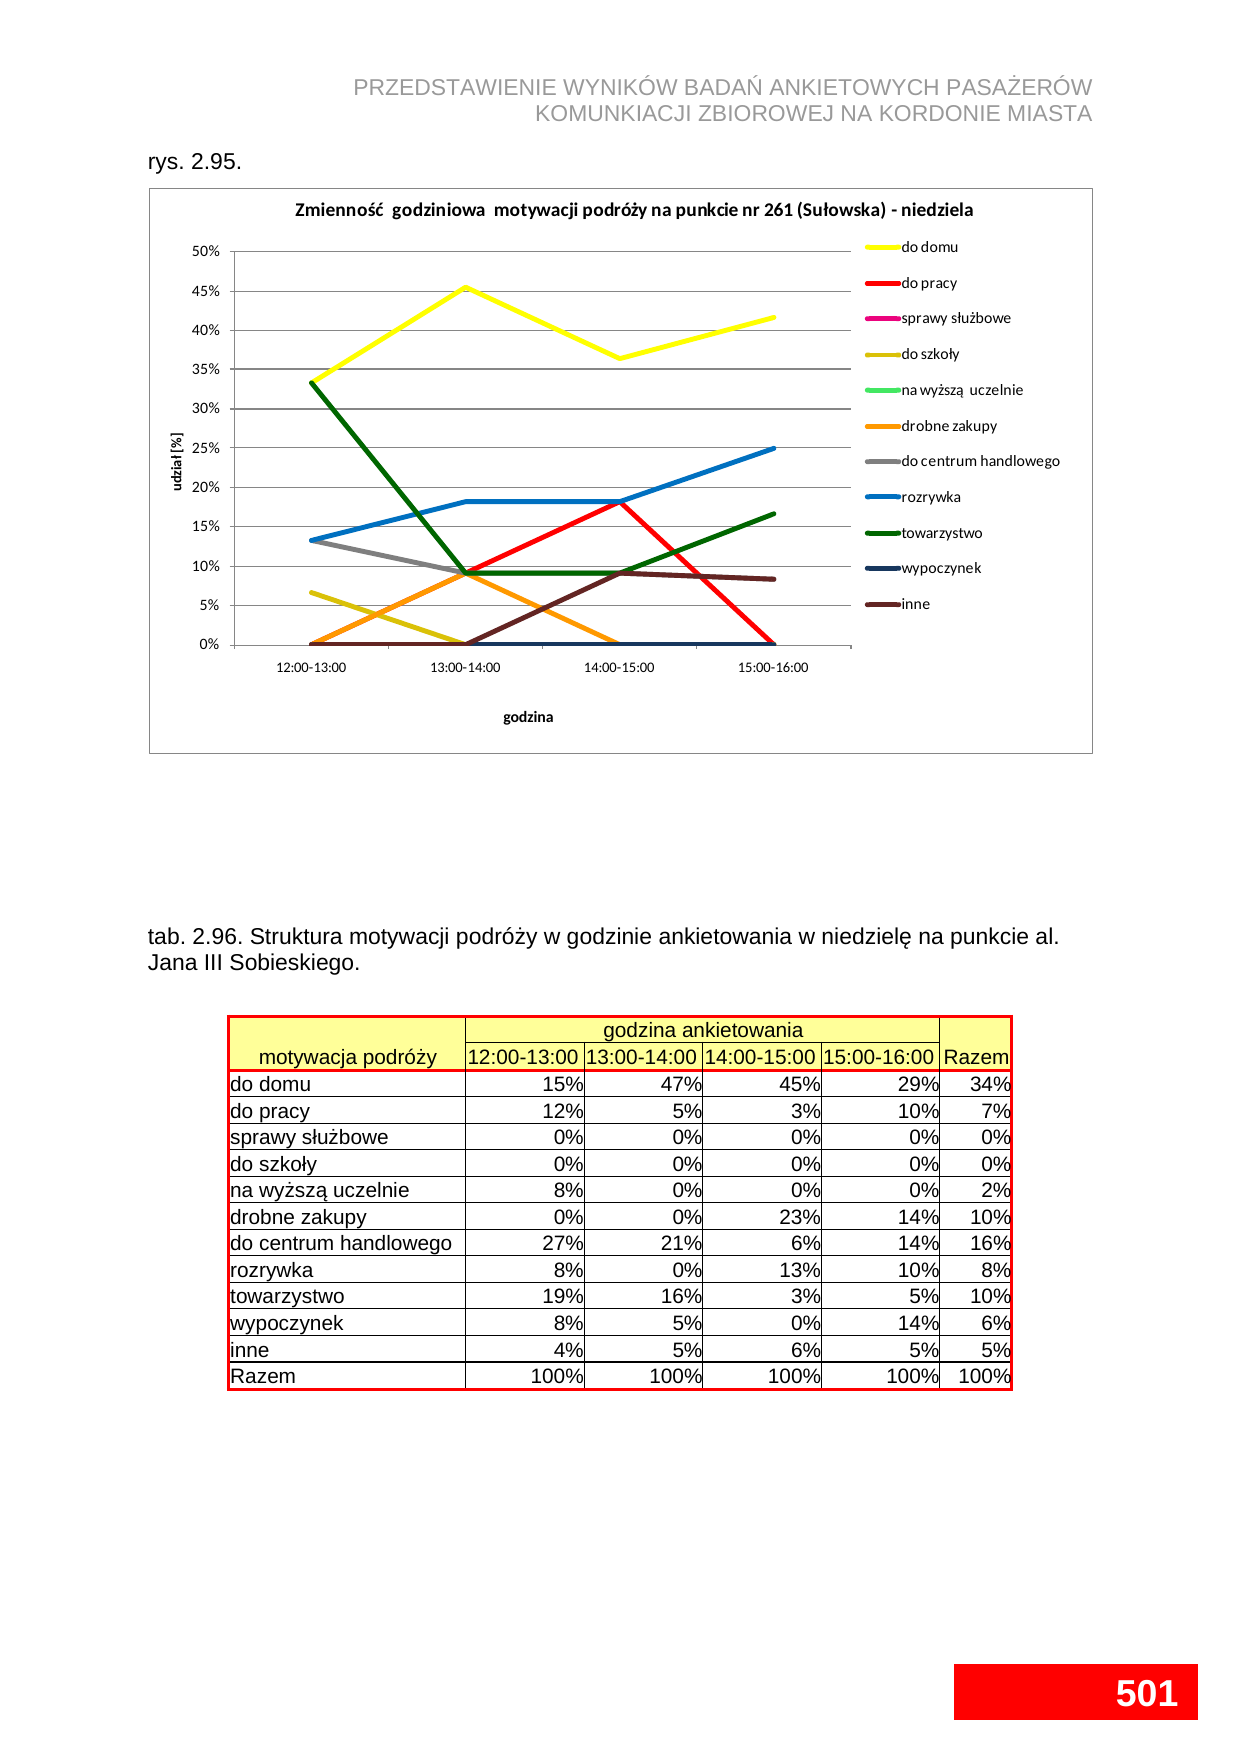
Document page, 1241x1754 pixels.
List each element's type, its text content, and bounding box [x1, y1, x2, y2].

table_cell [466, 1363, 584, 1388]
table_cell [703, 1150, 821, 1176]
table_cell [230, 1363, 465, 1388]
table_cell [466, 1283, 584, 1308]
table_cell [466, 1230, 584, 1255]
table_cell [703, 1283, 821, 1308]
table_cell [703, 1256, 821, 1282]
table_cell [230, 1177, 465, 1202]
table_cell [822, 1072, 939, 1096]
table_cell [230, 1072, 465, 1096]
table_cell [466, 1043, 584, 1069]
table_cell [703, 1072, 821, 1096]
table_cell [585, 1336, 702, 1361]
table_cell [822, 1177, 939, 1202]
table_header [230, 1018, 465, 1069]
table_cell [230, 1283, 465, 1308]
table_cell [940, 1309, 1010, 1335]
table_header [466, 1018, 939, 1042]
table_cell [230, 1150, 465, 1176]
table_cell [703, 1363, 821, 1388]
text tab. 2.96. Struktura motywacji podróży w godzinie ankietowania w niedzielę na punkcie al. Jana III Sobieskiego. [148, 923, 1092, 976]
text rys. 2.95. [148, 148, 1092, 174]
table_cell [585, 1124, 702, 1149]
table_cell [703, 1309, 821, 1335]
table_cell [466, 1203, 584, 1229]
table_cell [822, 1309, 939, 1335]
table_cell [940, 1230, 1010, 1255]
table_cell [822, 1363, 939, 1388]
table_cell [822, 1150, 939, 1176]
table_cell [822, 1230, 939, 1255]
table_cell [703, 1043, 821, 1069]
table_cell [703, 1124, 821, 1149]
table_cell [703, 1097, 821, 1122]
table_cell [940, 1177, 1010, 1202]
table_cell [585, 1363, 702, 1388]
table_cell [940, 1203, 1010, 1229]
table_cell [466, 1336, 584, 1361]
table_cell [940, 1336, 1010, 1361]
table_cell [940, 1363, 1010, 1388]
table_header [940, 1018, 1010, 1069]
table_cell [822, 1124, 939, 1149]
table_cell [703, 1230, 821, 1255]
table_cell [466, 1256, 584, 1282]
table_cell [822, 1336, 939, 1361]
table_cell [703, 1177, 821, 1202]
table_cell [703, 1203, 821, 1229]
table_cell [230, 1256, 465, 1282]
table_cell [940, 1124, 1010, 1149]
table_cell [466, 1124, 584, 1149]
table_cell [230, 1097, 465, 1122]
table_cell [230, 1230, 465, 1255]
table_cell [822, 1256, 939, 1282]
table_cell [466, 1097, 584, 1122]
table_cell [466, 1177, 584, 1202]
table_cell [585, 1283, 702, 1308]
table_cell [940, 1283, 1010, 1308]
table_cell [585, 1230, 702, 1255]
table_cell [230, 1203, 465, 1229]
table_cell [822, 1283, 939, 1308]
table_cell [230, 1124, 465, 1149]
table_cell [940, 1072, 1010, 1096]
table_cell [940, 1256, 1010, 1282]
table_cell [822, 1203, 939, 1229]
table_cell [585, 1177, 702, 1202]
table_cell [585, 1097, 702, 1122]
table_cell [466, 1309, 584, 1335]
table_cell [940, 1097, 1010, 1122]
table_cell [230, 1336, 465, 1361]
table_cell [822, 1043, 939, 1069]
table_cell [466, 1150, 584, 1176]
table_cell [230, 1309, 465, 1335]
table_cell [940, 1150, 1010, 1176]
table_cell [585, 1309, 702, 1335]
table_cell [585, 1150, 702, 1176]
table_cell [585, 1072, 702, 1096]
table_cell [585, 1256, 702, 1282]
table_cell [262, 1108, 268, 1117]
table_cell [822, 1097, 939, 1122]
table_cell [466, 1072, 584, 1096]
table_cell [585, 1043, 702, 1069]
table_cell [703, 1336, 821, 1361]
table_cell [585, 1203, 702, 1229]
